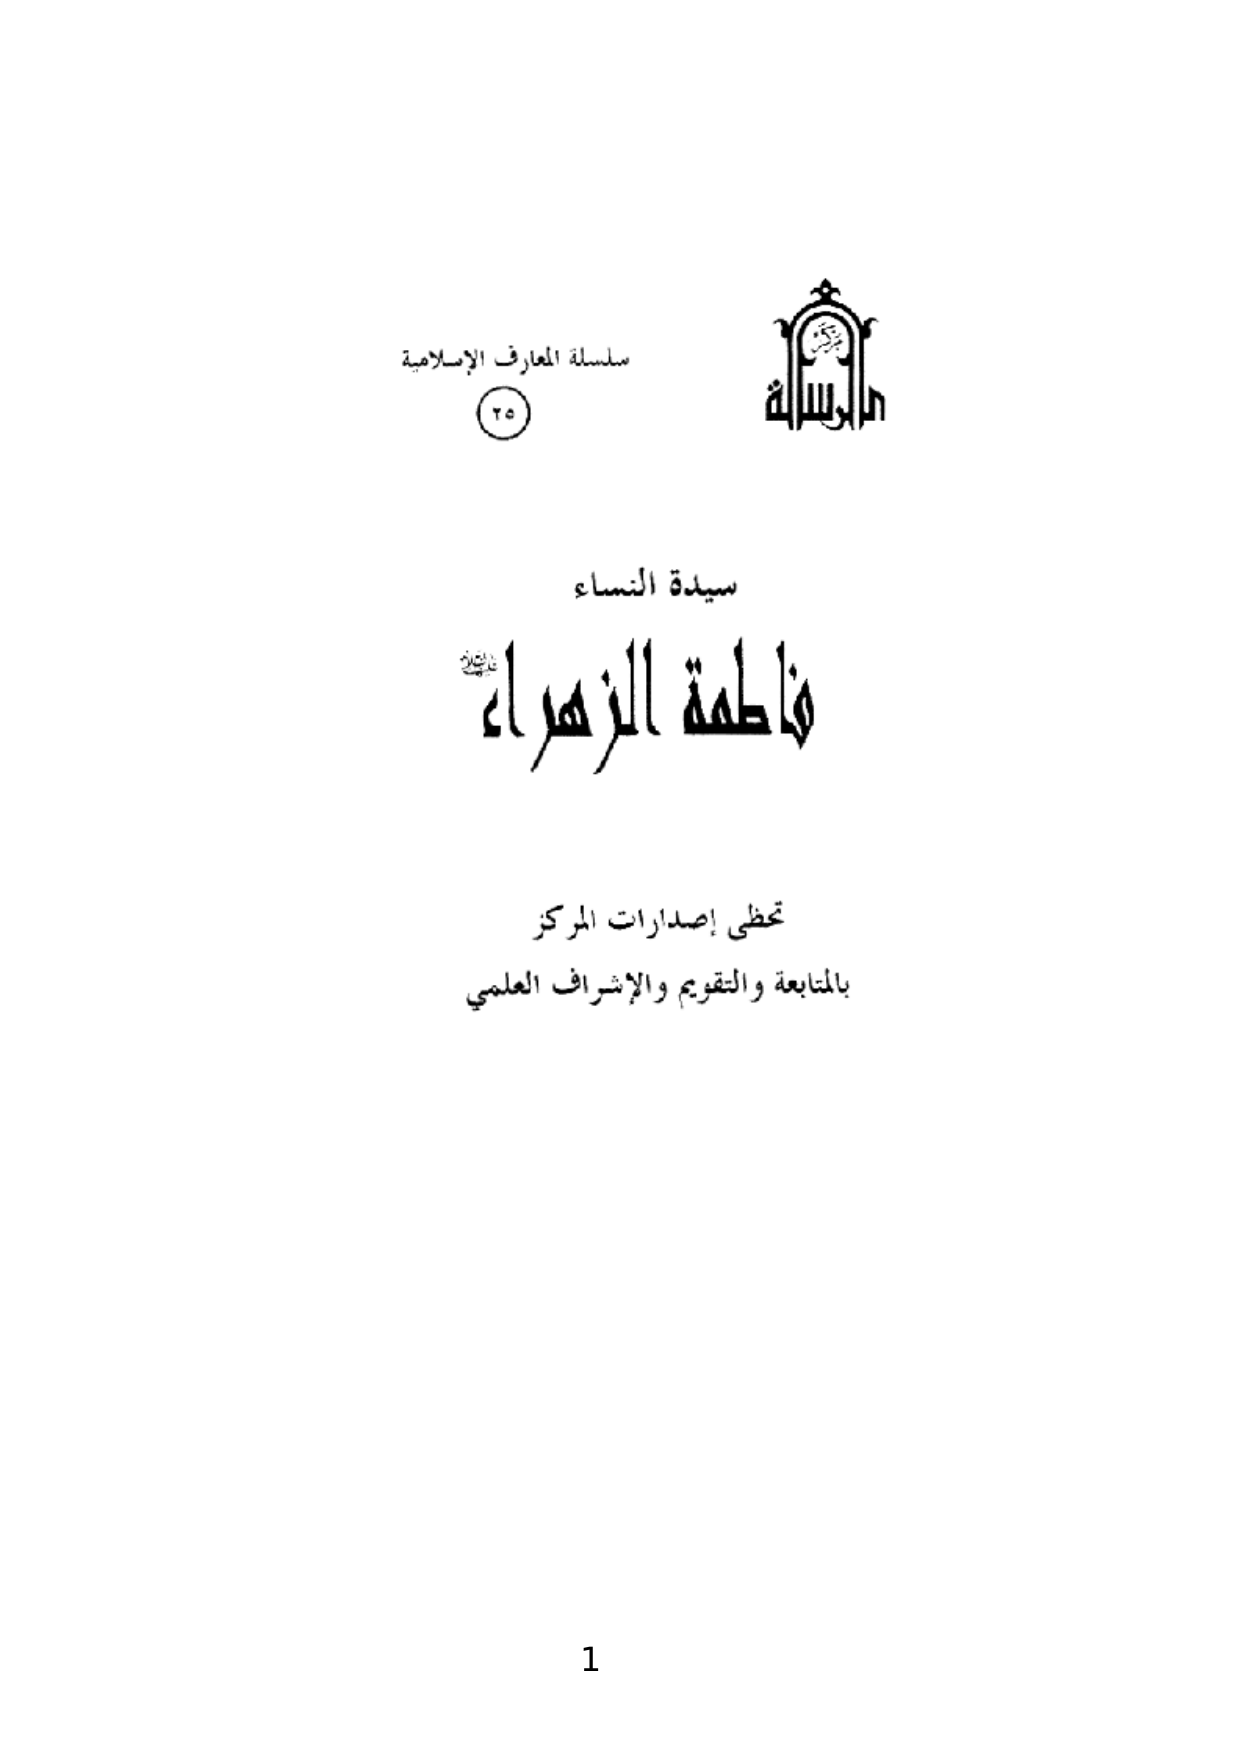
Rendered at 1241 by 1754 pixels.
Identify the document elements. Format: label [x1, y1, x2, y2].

picture [307, 177, 933, 1167]
